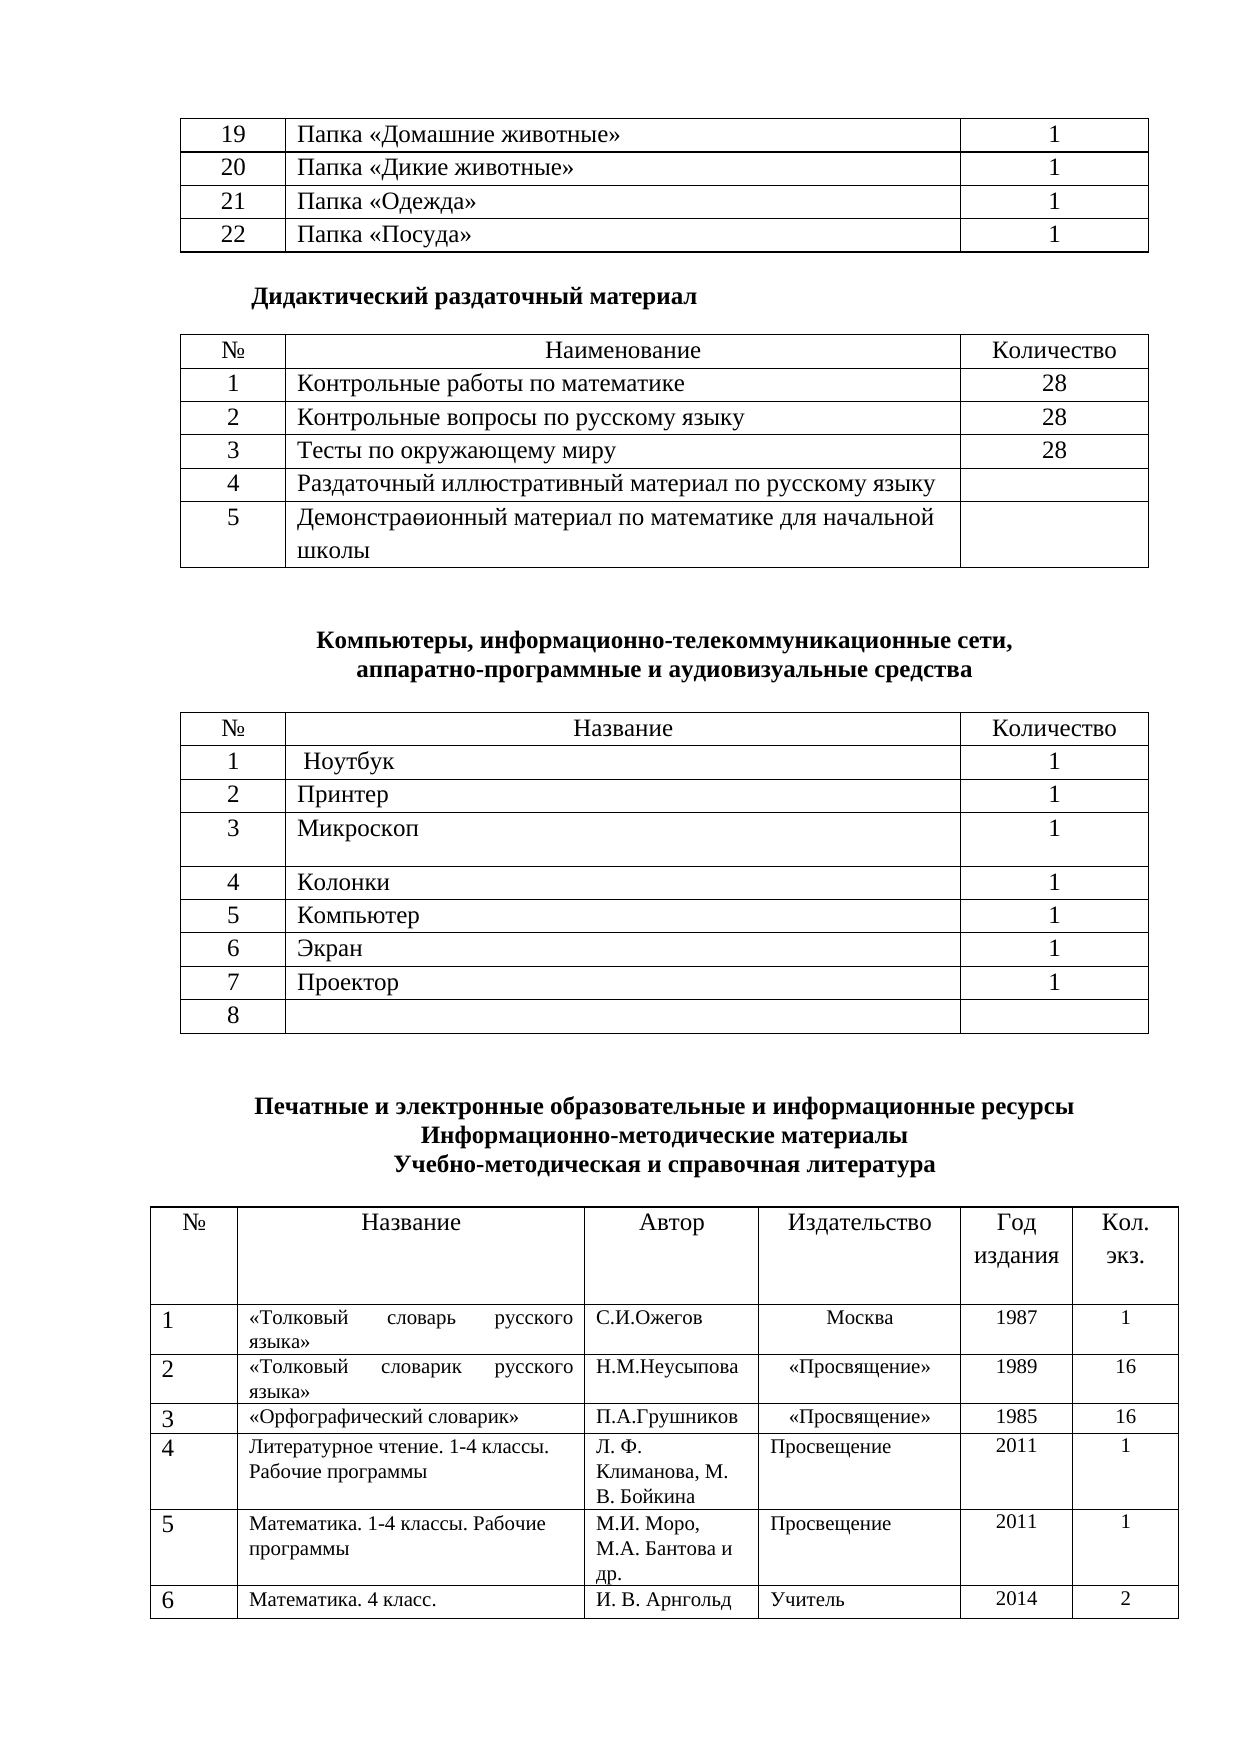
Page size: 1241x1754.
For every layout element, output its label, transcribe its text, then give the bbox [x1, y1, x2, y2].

table_cell Учитель [759, 1586, 960, 1618]
table_cell «Орфографический словарик» [238, 1404, 584, 1432]
text Дидактический раздаточный материал [177, 281, 1152, 310]
table_cell 1 [961, 900, 1148, 932]
table_cell 5 [181, 900, 285, 932]
table_cell Математика. 1-4 классы. Рабочие программы [238, 1510, 584, 1584]
table_cell [286, 1000, 960, 1033]
table_cell 1 [1073, 1305, 1178, 1353]
table_cell 1 [961, 813, 1148, 866]
table_cell 16 [1073, 1404, 1178, 1432]
table_cell 2014 [961, 1586, 1072, 1618]
table_cell 7 [181, 967, 285, 999]
table_cell 1 [961, 780, 1148, 812]
table_cell 6 [181, 933, 285, 966]
text аппаратно-программные и аудиовизуальные средства [177, 654, 1152, 683]
table_cell 5 [151, 1510, 237, 1584]
table_cell 4 [151, 1434, 237, 1508]
table_cell 2011 [961, 1434, 1072, 1508]
table_cell Папка «Дикие животные» [286, 153, 960, 185]
table_cell 1 [1073, 1434, 1178, 1508]
table_header Год издания [961, 1208, 1072, 1304]
table_cell [961, 1000, 1148, 1033]
table_cell 1 [961, 119, 1148, 151]
table_cell Папка «Одежда» [286, 186, 960, 218]
table_cell 28 [961, 435, 1148, 467]
table_cell 2 [1073, 1586, 1178, 1618]
table_cell 1 [1073, 1510, 1178, 1584]
table_cell 3 [151, 1404, 237, 1432]
text Компьютеры, информационно-телекоммуникационные сети, [177, 626, 1152, 654]
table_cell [238, 1586, 584, 1618]
table_cell 21 [181, 186, 285, 218]
table_cell 6 [151, 1586, 237, 1618]
table_cell «Просвящение» [759, 1404, 960, 1432]
table_cell 19 [181, 119, 285, 151]
table_cell «Толковый словарь русского языка» [238, 1305, 584, 1353]
table_cell Тесты по окружающему миру [286, 435, 960, 467]
table_cell Экран [286, 933, 960, 966]
table_cell 1987 [961, 1305, 1072, 1353]
table_cell Раздаточный иллюстративный материал по русскому языку [286, 469, 960, 501]
table_cell 2 [181, 402, 285, 434]
table_cell 2011 [961, 1510, 1072, 1584]
table_cell 3 [181, 813, 285, 866]
table_cell 1989 [961, 1355, 1072, 1403]
table_cell 8 [181, 1000, 285, 1033]
table_header Количество [961, 713, 1148, 745]
table_cell Демонстраөионный материал по математике для начальной школы [286, 502, 960, 567]
table_cell 1985 [961, 1404, 1072, 1432]
table_cell 5 [181, 502, 285, 567]
table_cell Проектор [286, 967, 960, 999]
table_cell «Толковый словарик русского языка» [238, 1355, 584, 1403]
table_cell 16 [1073, 1355, 1178, 1403]
table_header Издательство [759, 1208, 960, 1304]
table_cell 1 [961, 867, 1148, 899]
table_cell 1 [961, 933, 1148, 966]
table_cell [961, 469, 1148, 501]
table_cell 4 [181, 469, 285, 501]
table_cell И. В. Арнгольд [585, 1586, 758, 1618]
table_cell 1 [961, 967, 1148, 999]
table_cell 1 [961, 186, 1148, 218]
table_cell Компьютер [286, 900, 960, 932]
table_cell 1 [181, 369, 285, 401]
table_header Количество [961, 335, 1148, 367]
table_cell Л. Ф. Климанова, М. В. Бойкина [585, 1434, 758, 1508]
table_header Наименование [286, 335, 960, 367]
table_header № [181, 335, 285, 367]
table_header Автор [585, 1208, 758, 1304]
table_cell 20 [181, 153, 285, 185]
table_cell Контрольные вопросы по русскому языку [286, 402, 960, 434]
table_cell Контрольные работы по математике [286, 369, 960, 401]
table_cell 22 [181, 219, 285, 251]
table_cell 1 [961, 219, 1148, 251]
table_header № [151, 1208, 237, 1304]
table_header Название [238, 1208, 584, 1304]
table_cell Просвещение [759, 1434, 960, 1508]
table_cell Микроскоп [286, 813, 960, 866]
table_header № [181, 713, 285, 745]
table_cell 1 [961, 746, 1148, 778]
table_cell Литературное чтение. 1-4 классы. Рабочие программы [238, 1434, 584, 1508]
table_cell «Просвящение» [759, 1355, 960, 1403]
table_cell 2 [151, 1355, 237, 1403]
table_cell 4 [181, 867, 285, 899]
table_cell 1 [961, 153, 1148, 185]
text Информационно-методические материалы [177, 1120, 1152, 1149]
table_cell Просвещение [759, 1510, 960, 1584]
table_cell 28 [961, 402, 1148, 434]
table_cell С.И.Ожегов [585, 1305, 758, 1353]
table_cell [961, 502, 1148, 567]
text Учебно-методическая и справочная литература [177, 1149, 1152, 1178]
table_cell Москва [759, 1305, 960, 1353]
table_cell Ноутбук [286, 746, 960, 778]
table_header Название [286, 713, 960, 745]
table_cell 1 [151, 1305, 237, 1353]
table_cell М.И. Моро, М.А. Бантова и др. [585, 1510, 758, 1584]
table_cell Принтер [286, 780, 960, 812]
table_cell Папка «Посуда» [286, 219, 960, 251]
table_cell 3 [181, 435, 285, 467]
table_cell 1 [181, 746, 285, 778]
table_cell 2 [181, 780, 285, 812]
text Печатные и электронные образовательные и информационные ресурсы [177, 1091, 1152, 1120]
table_cell Н.М.Неусыпова [585, 1355, 758, 1403]
table_cell Папка «Домашние животные» [286, 119, 960, 151]
table_header Кол. экз. [1073, 1208, 1178, 1304]
table_cell Колонки [286, 867, 960, 899]
table_cell 28 [961, 369, 1148, 401]
table_cell П.А.Грушников [585, 1404, 758, 1432]
